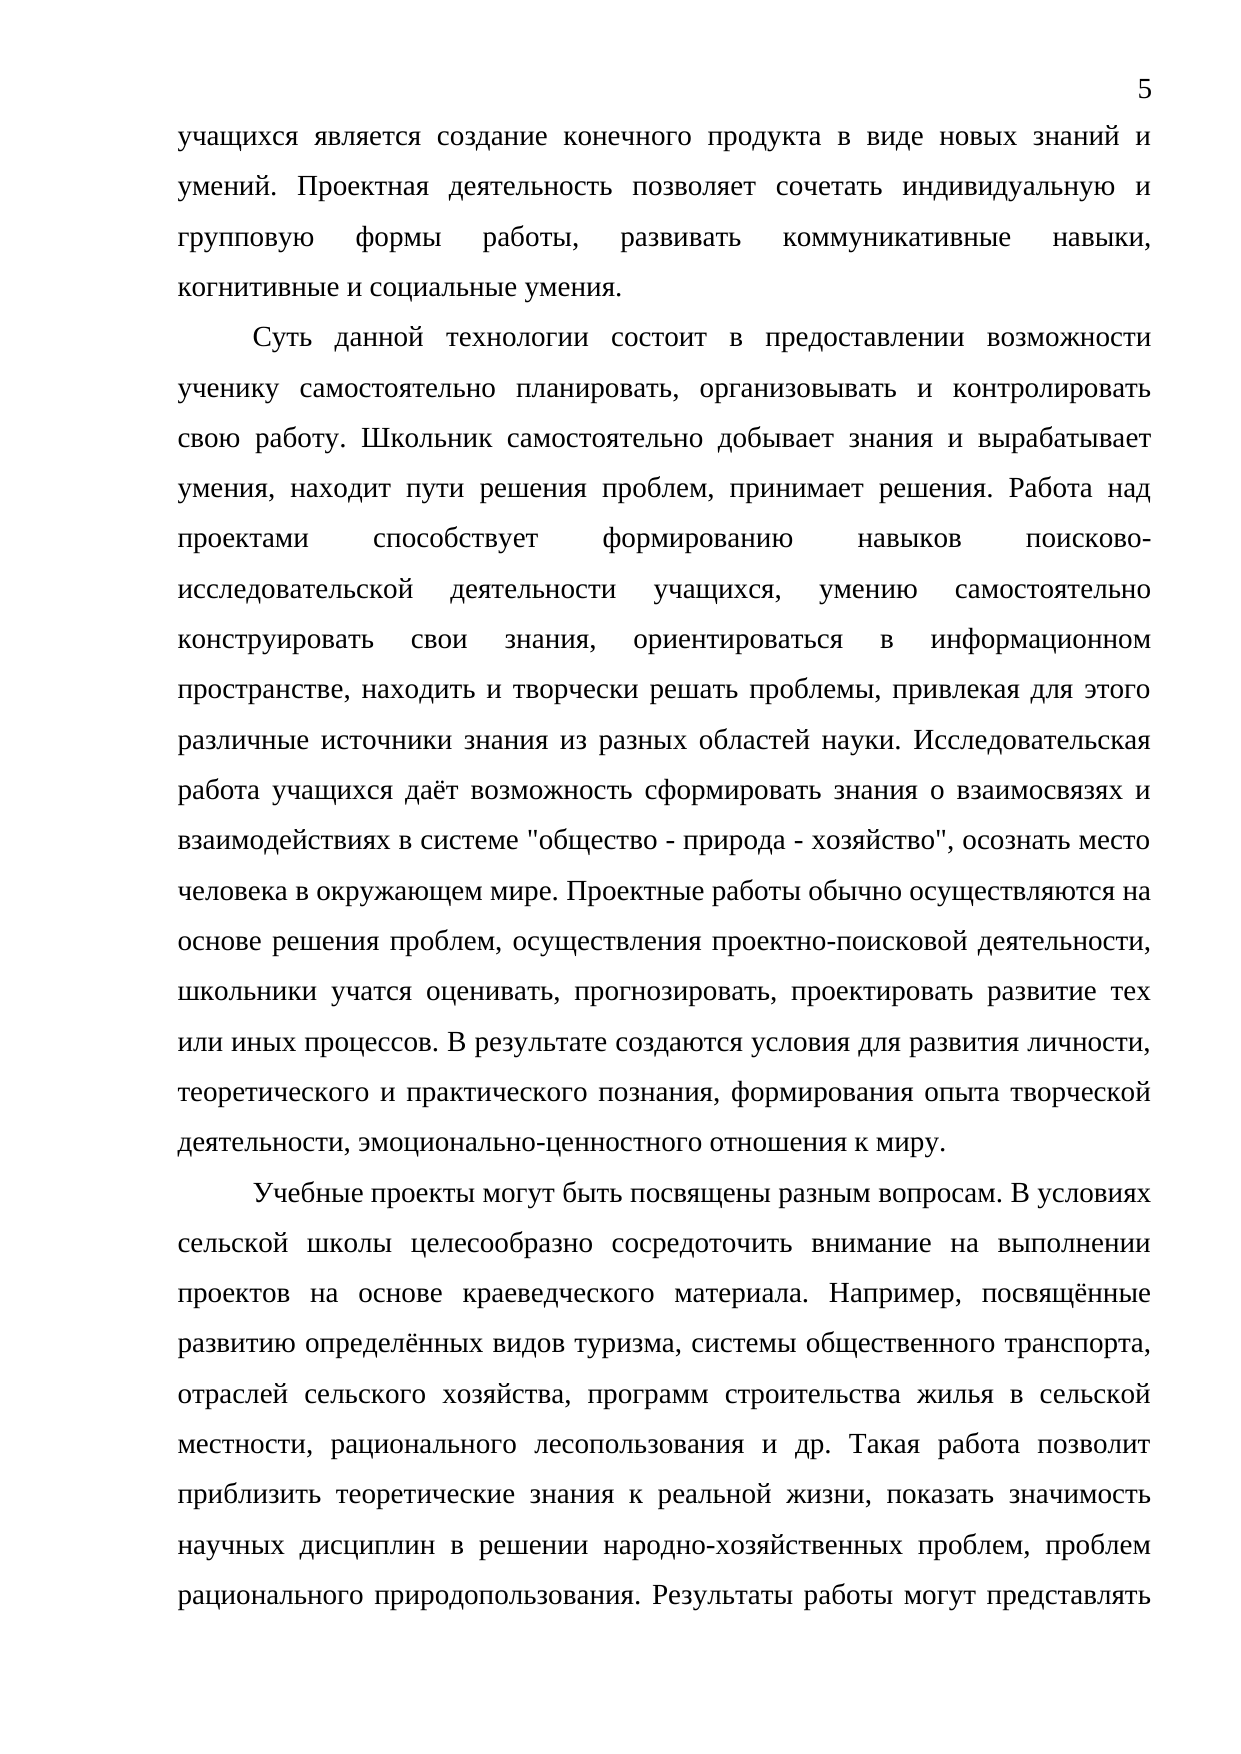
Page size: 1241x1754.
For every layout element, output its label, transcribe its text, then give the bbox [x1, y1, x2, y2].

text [177, 1175, 1152, 1611]
text Суть данной технологии состоит в предоставлении возможности ученику самостоятельно планировать, организовывать и контролировать свою работу. Школьник самостоятельно добывает знания и вырабатывает умения, находит пути решения проблем, принимает решения. Работа над проектами способствует формированию навыков поисково-исследовательской деятельности учащихся, умению самостоятельно конструировать свои знания, ориентироваться в информационном пространстве, находить и творчески решать проблемы, привлекая для этого различные источники знания из разных областей науки. Исследовательская работа учащихся даёт возможность сформировать знания о взаимосвязях и взаимодействиях в системе "общество - природа - хозяйство", осознать место человека в окружающем мире. Проектные работы обычно осуществляются на основе решения проблем, осуществления проектно-поисковой деятельности, школьники учатся оценивать, прогнозировать, проектировать развитие тех или иных процессов. В результате создаются условия для развития личности, теоретического и практического познания, формирования опыта творческой деятельности, эмоционально-ценностного отношения к миру. [177, 319, 1152, 1158]
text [177, 118, 1152, 303]
